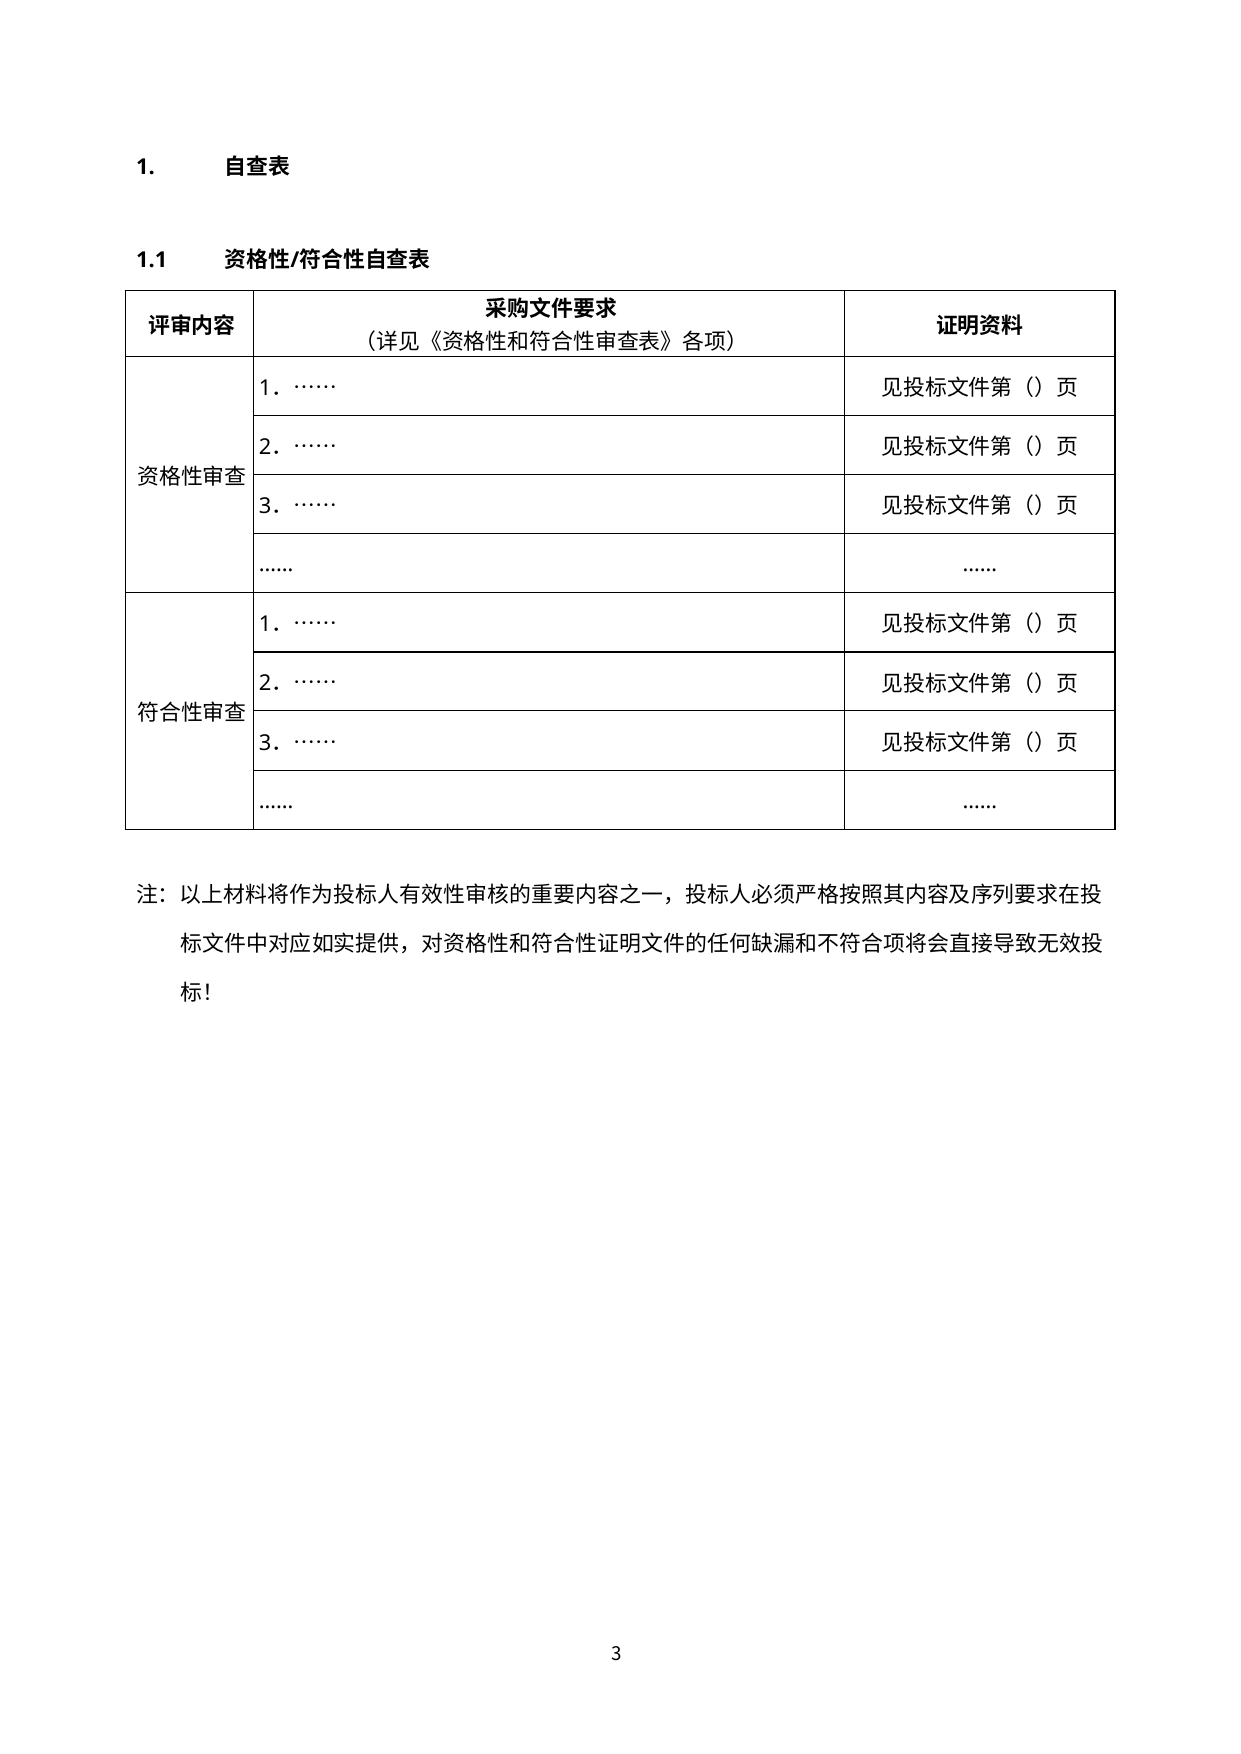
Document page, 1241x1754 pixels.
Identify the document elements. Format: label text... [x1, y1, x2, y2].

table_cell 见投标文件第（）页 [845, 653, 1114, 710]
table_cell 1．…… [254, 357, 844, 415]
table_header 评审内容 [126, 291, 253, 356]
subtitle 1.1 资格性/符合性自查表 [136, 242, 1104, 274]
table_cell 见投标文件第（）页 [845, 357, 1114, 415]
table_cell …… [845, 771, 1114, 828]
table_cell 2．…… [254, 416, 844, 474]
subtitle 自查表 [136, 149, 1104, 181]
table_cell 3．…… [254, 475, 844, 533]
table_cell 2．…… [254, 653, 844, 710]
table_header 证明资料 [845, 291, 1114, 356]
table_cell 见投标文件第（）页 [845, 711, 1114, 769]
table_cell …… [845, 534, 1114, 592]
table_cell …… [254, 534, 844, 592]
table_cell 见投标文件第（）页 [845, 593, 1114, 651]
table_cell 符合性审查 [126, 593, 253, 828]
table_header 采购文件要求 （详见《资格性和符合性审查表》各项） [254, 291, 844, 356]
table_cell 见投标文件第（）页 [845, 475, 1114, 533]
table_cell 3．…… [254, 711, 844, 769]
table_cell 见投标文件第（）页 [845, 416, 1114, 474]
text 注：以上材料将作为投标人有效性审核的重要内容之一，投标人必须严格按照其内容及序列要求在投标文件中对应如实提供，对资格性和符合性证明文件的任何缺漏和不符合项将会直接导致无效投标！ [136, 877, 1104, 1007]
table_cell 资格性审查 [126, 357, 253, 592]
table_cell 1．…… [254, 593, 844, 651]
table_cell …… [254, 771, 844, 828]
